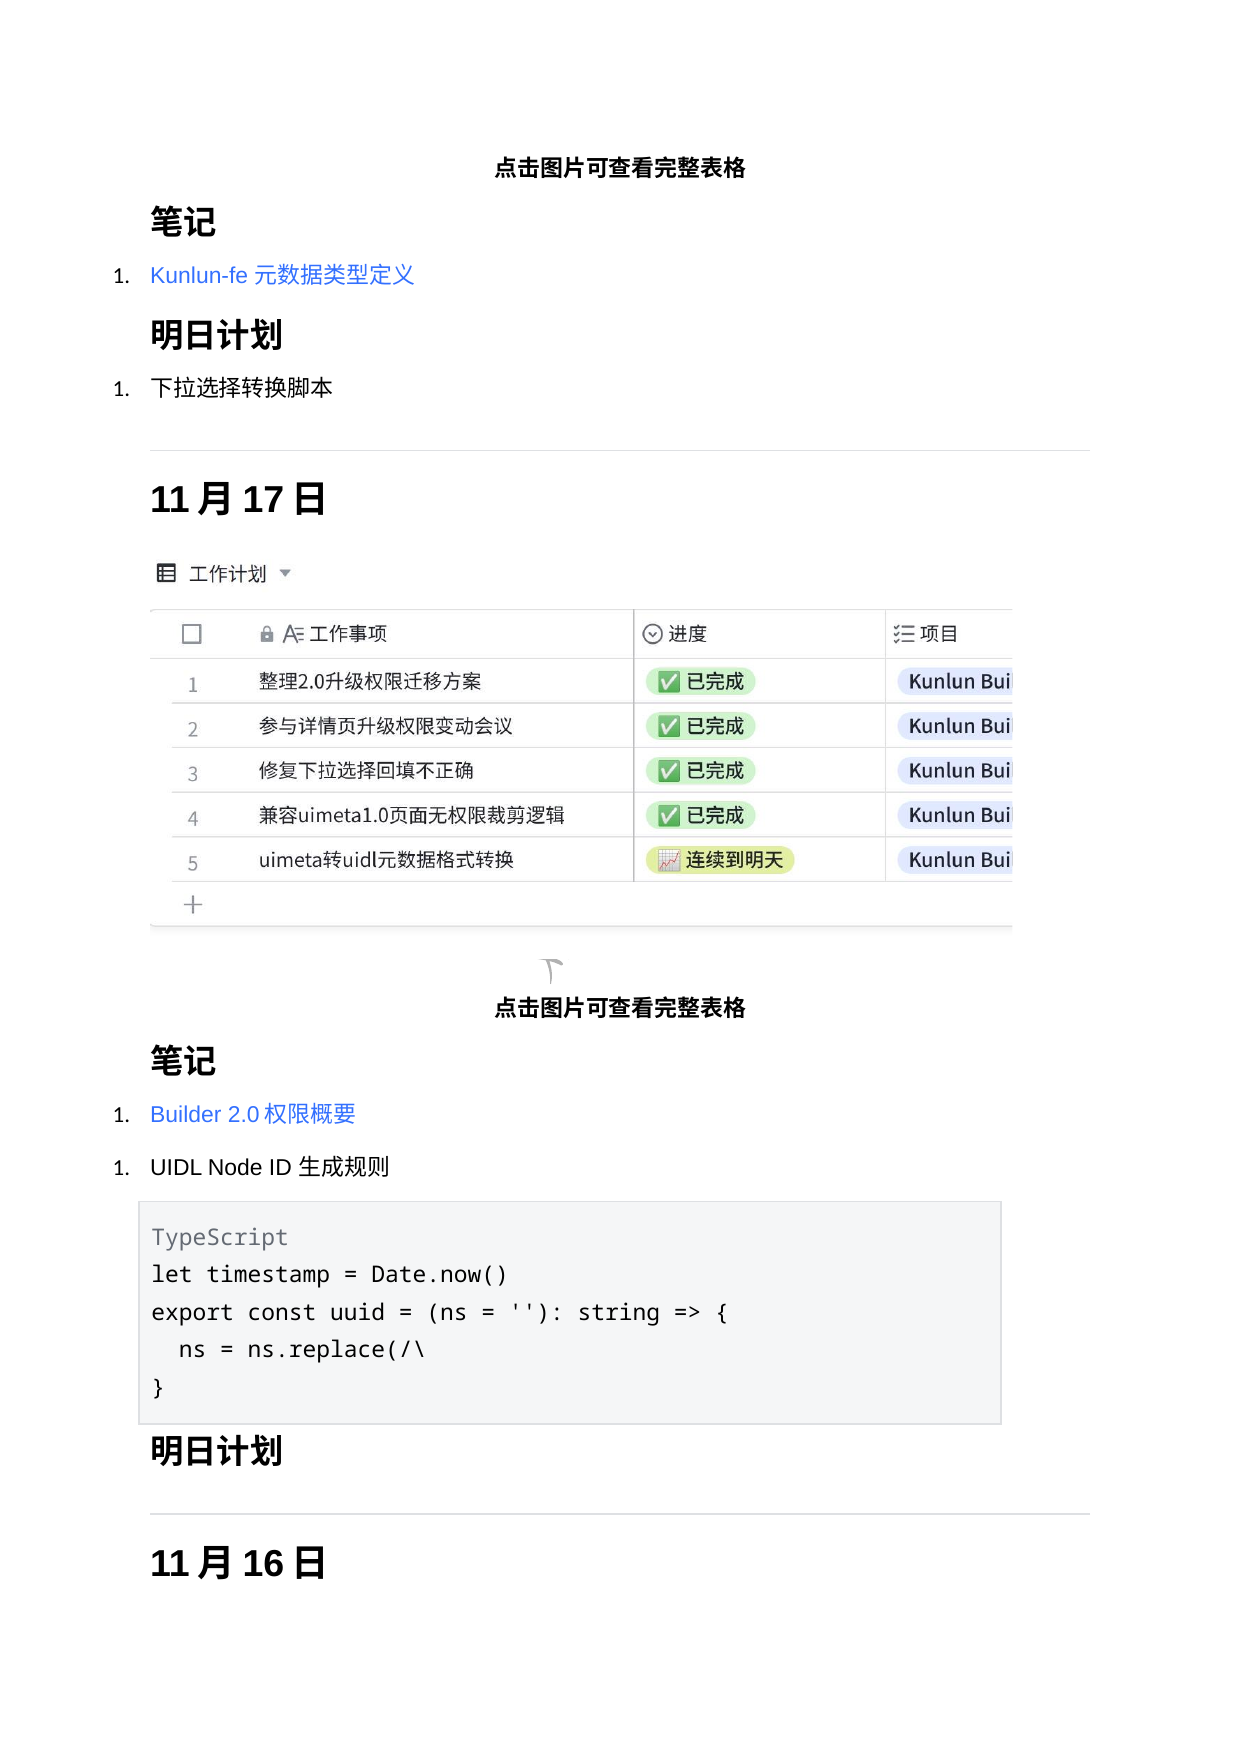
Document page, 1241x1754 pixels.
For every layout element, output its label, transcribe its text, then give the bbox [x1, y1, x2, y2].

picture [150, 536, 1013, 959]
table_header TypeScript let timestamp = Date.now() export const uuid = (ns = ''): string => { ns = ns.replace(/\ } [140, 1202, 1000, 1423]
list UIDL Node ID 生成规则 [112, 1148, 1090, 1182]
text 点击图片可查看完整表格 [150, 150, 1090, 183]
list Builder 2.0权限概要 [112, 1096, 1090, 1129]
list 下拉选择转换脚本 [112, 369, 1090, 403]
list Kunlun-fe 元数据类型定义 [112, 256, 1090, 290]
text 点击图片可查看完整表格 [150, 989, 1090, 1023]
